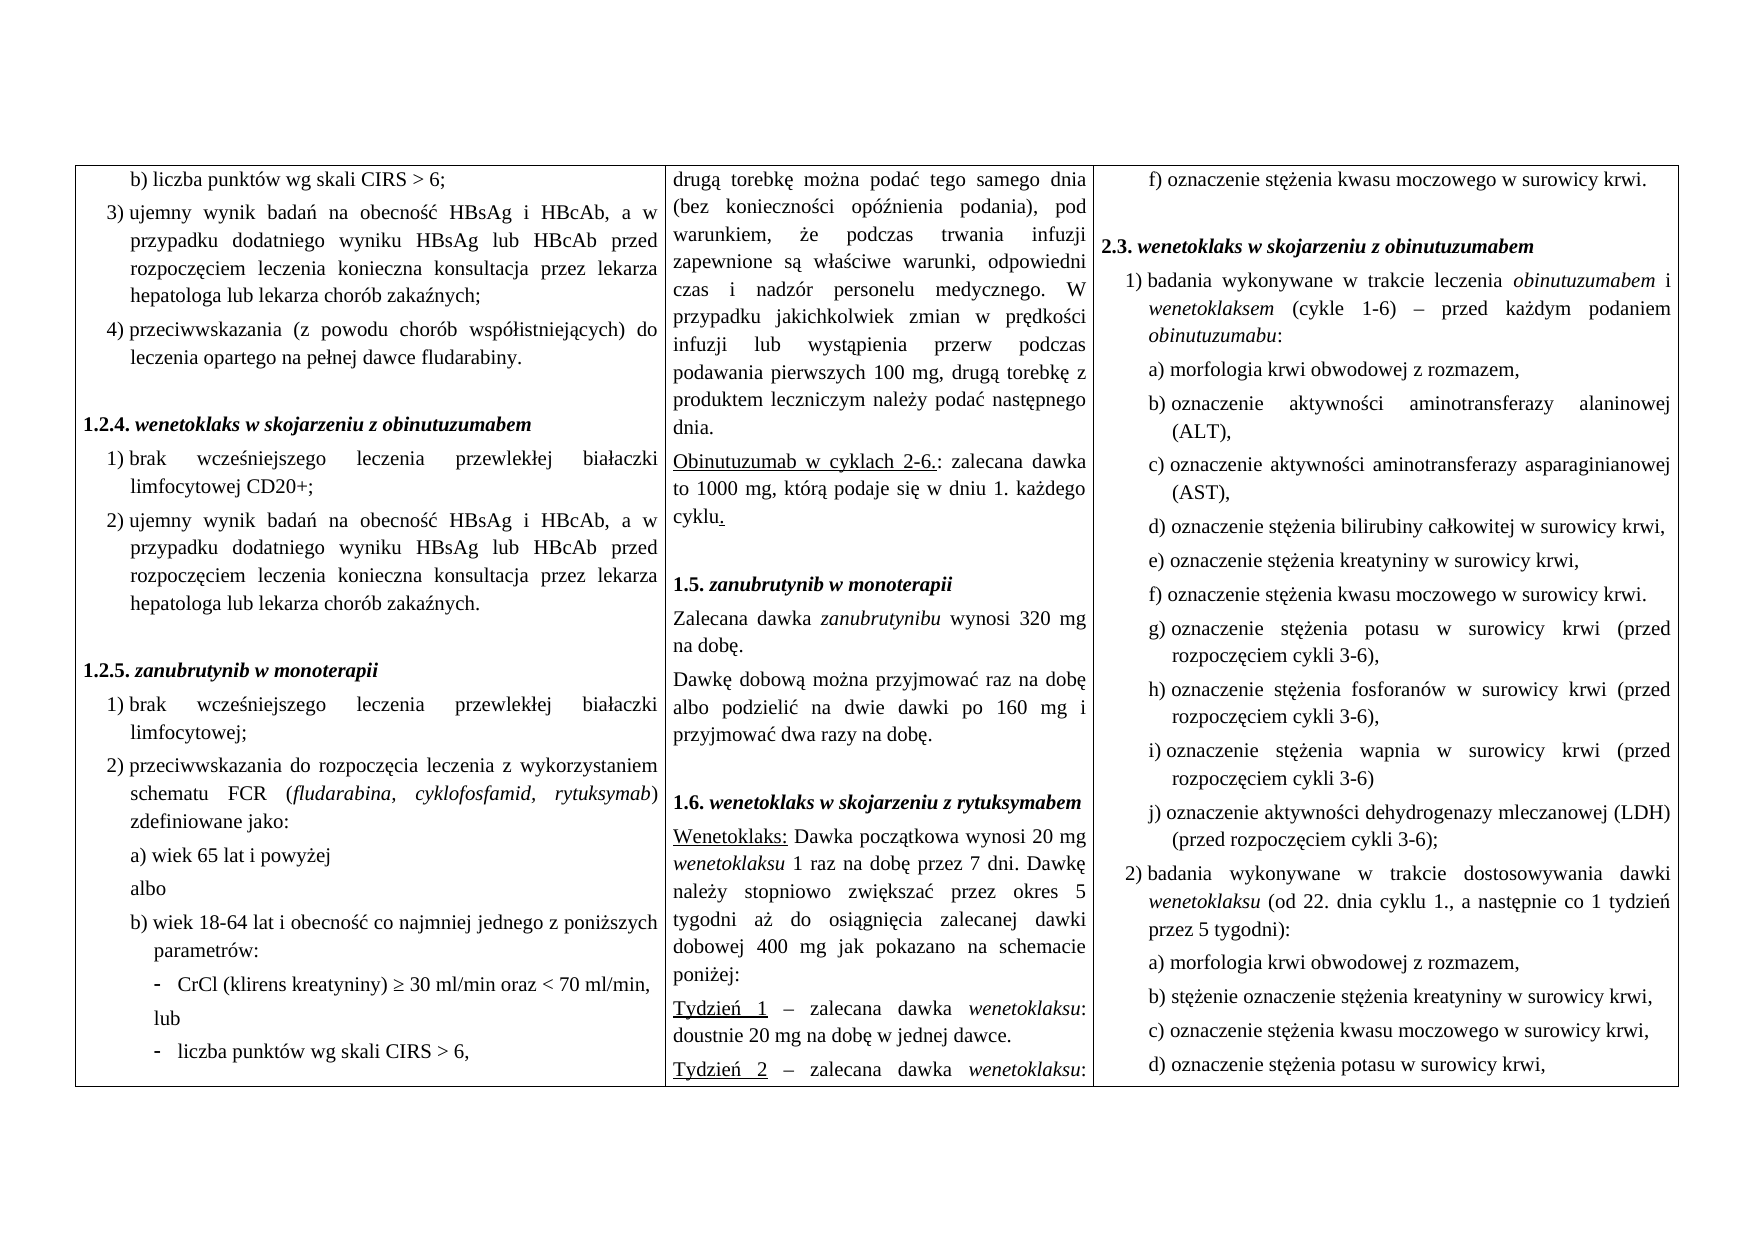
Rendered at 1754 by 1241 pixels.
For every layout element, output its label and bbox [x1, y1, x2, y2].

table_cell [76, 166, 665, 1086]
table_cell [666, 166, 1093, 1086]
table_cell [1094, 166, 1678, 1086]
